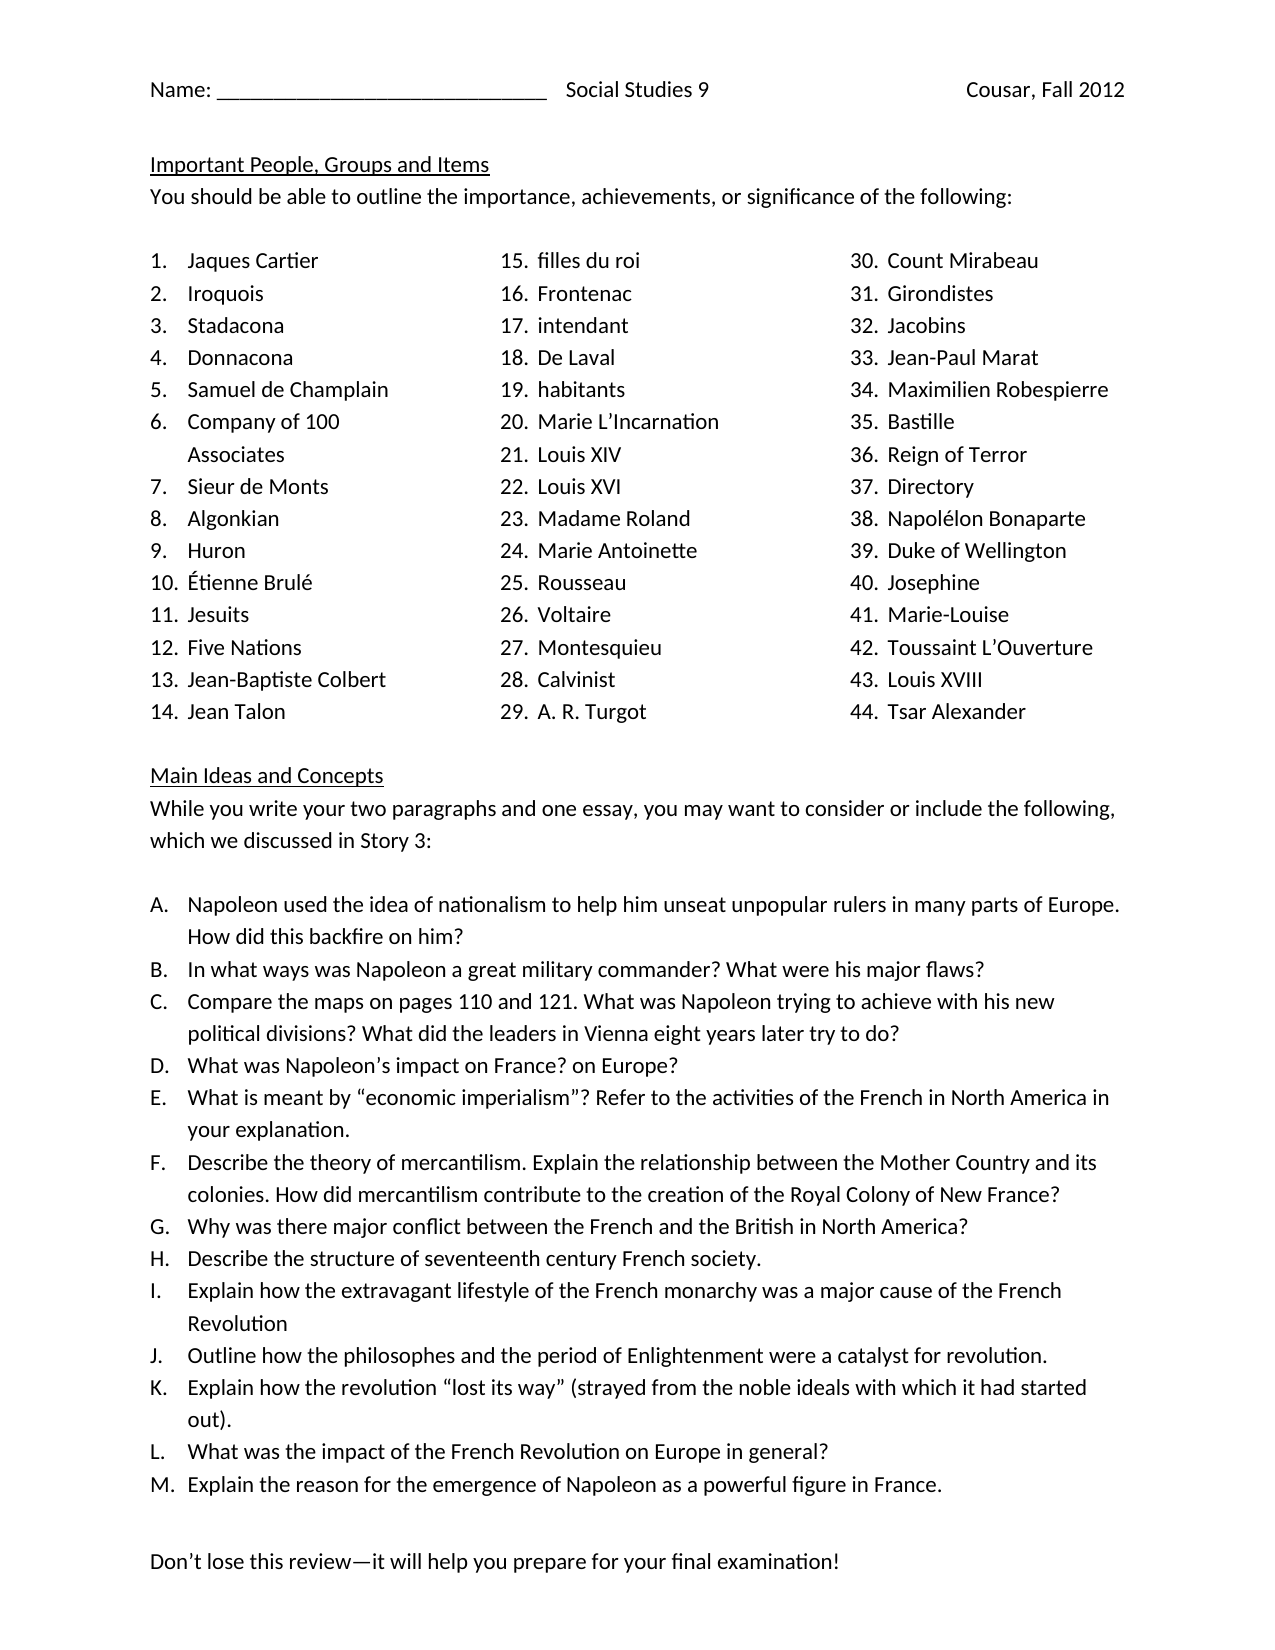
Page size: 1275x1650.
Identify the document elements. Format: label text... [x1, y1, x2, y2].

list Donnacona [150, 343, 425, 371]
list Important People, Groups and Items [150, 150, 1125, 178]
list Describe the theory of mercantilism. Explain the relationship between the Mother Country and its colonies. How did mercantilism contribute to the creation of the Royal Colony of New France? [150, 1148, 1125, 1208]
list Tsar Alexander [850, 697, 1125, 725]
list filles du roi [500, 247, 775, 274]
list Count Mirabeau [850, 247, 1125, 274]
list habitants [500, 375, 775, 403]
list Louis XIV [500, 440, 775, 468]
list Samuel de Champlain [150, 375, 425, 403]
list You should be able to outline the importance, achievements, or significance of the following: [150, 182, 1125, 210]
list In what ways was Napoleon a great military commander? What were his major flaws? [150, 955, 1125, 983]
list Outline how the philosophes and the period of Enlightenment were a catalyst for revolution. [150, 1341, 1125, 1369]
list Compare the maps on pages 110 and 121. What was Napoleon trying to achieve with his new political divisions? What did the leaders in Vienna eight years later try to do? [150, 987, 1125, 1047]
list Directory [850, 472, 1125, 500]
list What is meant by “economic imperialism”? Refer to the activities of the French in North America in your explanation. [150, 1083, 1125, 1144]
list Montesquieu [500, 633, 775, 661]
list De Laval [500, 343, 775, 371]
list What was Napoleon’s impact on France? on Europe? [150, 1051, 1125, 1079]
list Company of 100 Associates [150, 407, 425, 468]
list Iroquois [150, 279, 425, 307]
text While you write your two paragraphs and one essay, you may want to consider or include the following, which we discussed in Story 3: [150, 794, 1125, 854]
list Algonkian [150, 504, 425, 532]
list Jean-Paul Marat [850, 343, 1125, 371]
list Louis XVI [500, 472, 775, 500]
list Napoleon used the idea of nationalism to help him unseat unpopular rulers in many parts of Europe. How did this backfire on him? [150, 890, 1125, 951]
list Marie L’Incarnation [500, 407, 775, 436]
list Maximilien Robespierre [850, 375, 1125, 403]
list Rousseau [500, 568, 775, 596]
list Stadacona [150, 311, 425, 339]
list Explain how the extravagant lifestyle of the French monarchy was a major cause of the French Revolution [150, 1277, 1125, 1337]
list A. R. Turgot [500, 697, 775, 725]
list Frontenac [500, 279, 775, 307]
text Main Ideas and Concepts [150, 762, 1125, 789]
list Jaques Cartier [150, 247, 425, 274]
list What was the impact of the French Revolution on Europe in general? [150, 1437, 1125, 1466]
list Five Nations [150, 633, 425, 661]
list Josephine [850, 568, 1125, 596]
list Jacobins [850, 311, 1125, 339]
list Duke of Wellington [850, 536, 1125, 564]
list Bastille [850, 407, 1125, 436]
list Jean-Baptiste Colbert [150, 665, 425, 693]
list Reign of Terror [850, 440, 1125, 468]
list Voltaire [500, 601, 775, 629]
list Describe the structure of seventeenth century French society. [150, 1244, 1125, 1272]
list Toussaint L’Ouverture [850, 633, 1125, 661]
list Sieur de Monts [150, 472, 425, 500]
list intendant [500, 311, 775, 339]
list Marie-Louise [850, 601, 1125, 629]
list Louis XVIII [850, 665, 1125, 693]
list Marie Antoinette [500, 536, 775, 564]
list Jesuits [150, 601, 425, 629]
list Explain how the revolution “lost its way” (strayed from the noble ideals with which it had started out). [150, 1373, 1125, 1433]
list Girondistes [850, 279, 1125, 307]
list Huron [150, 536, 425, 564]
list Why was there major conflict between the French and the British in North America? [150, 1212, 1125, 1240]
list Étienne Brulé [150, 568, 425, 596]
list Calvinist [500, 665, 775, 693]
list Madame Roland [500, 504, 775, 532]
list Napolélon Bonaparte [850, 504, 1125, 532]
list Explain the reason for the emergence of Napoleon as a powerful figure in France. [150, 1470, 1125, 1498]
list Jean Talon [150, 697, 425, 725]
